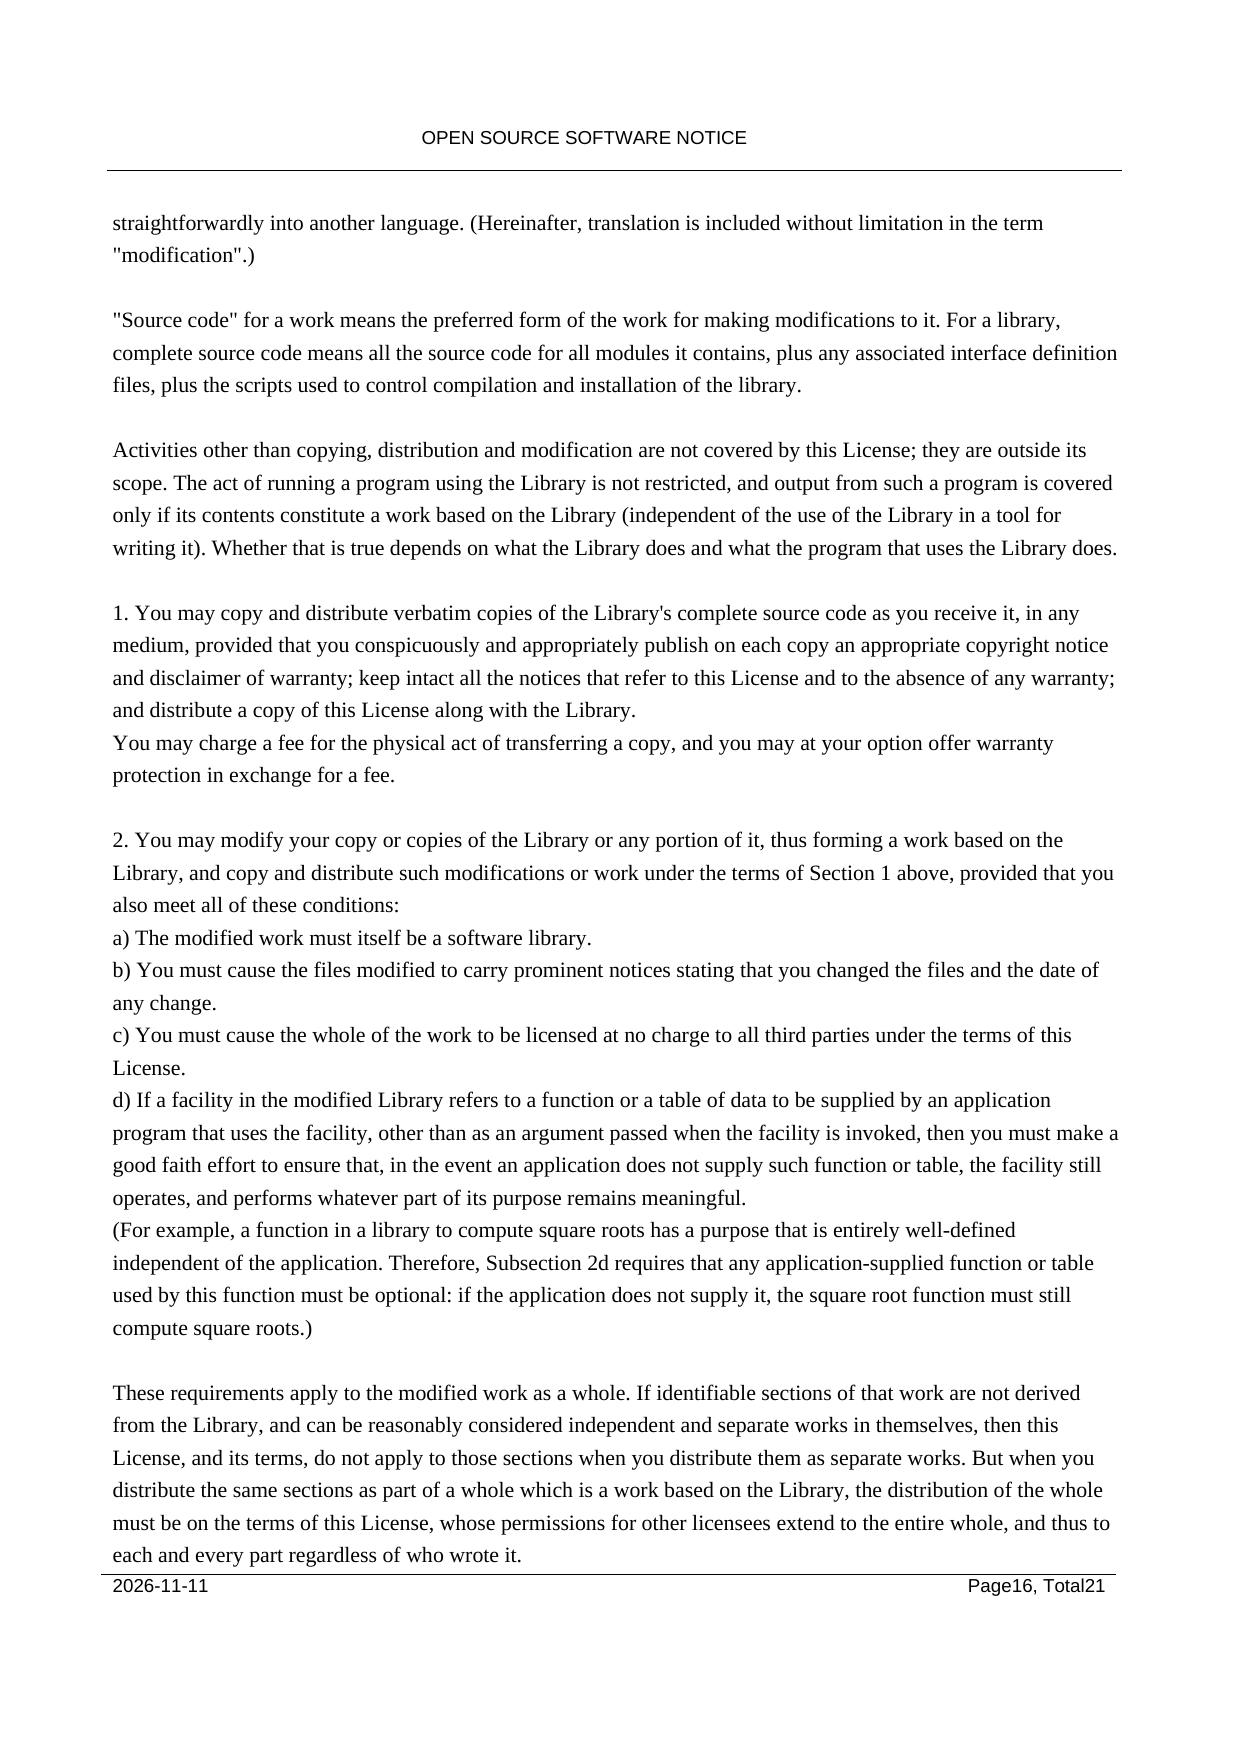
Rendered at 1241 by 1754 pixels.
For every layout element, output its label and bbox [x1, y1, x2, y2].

text [112, 206, 1128, 1571]
